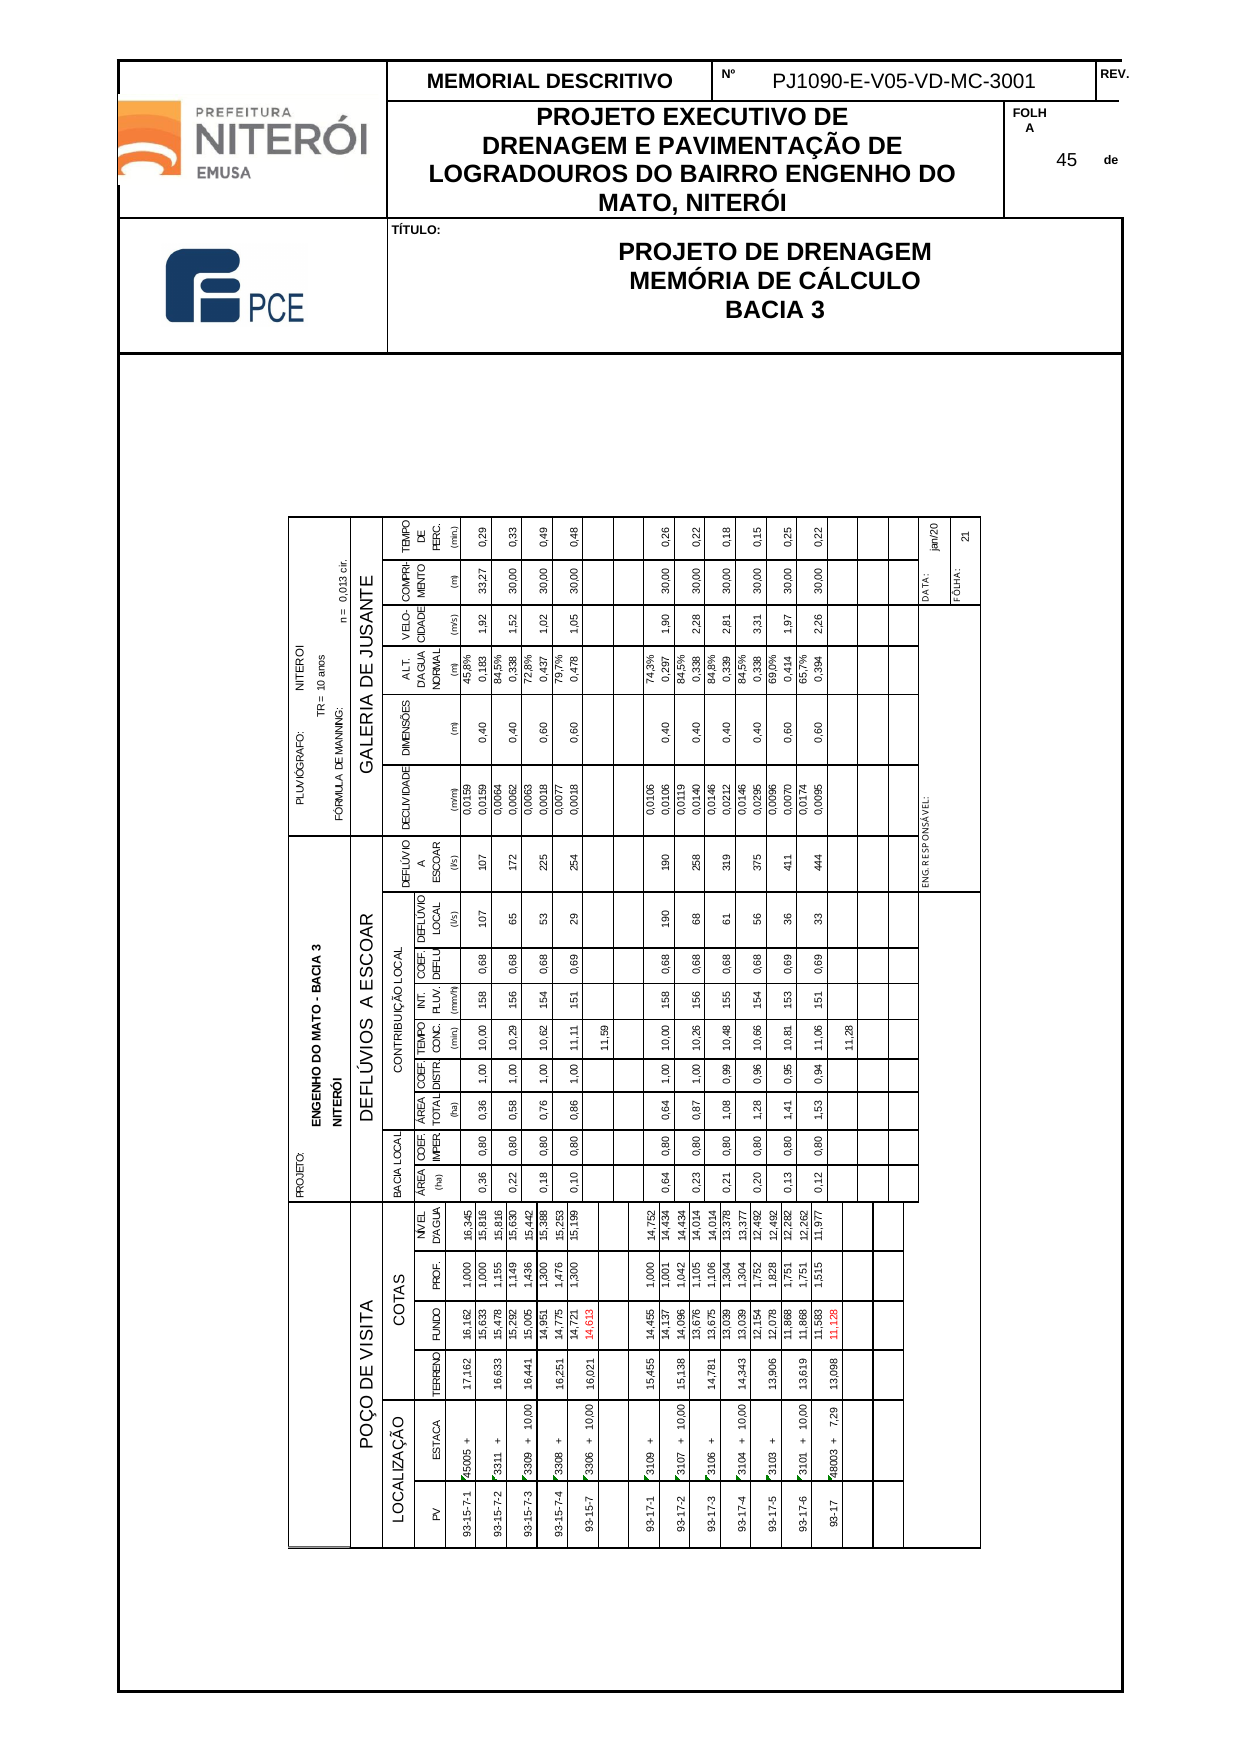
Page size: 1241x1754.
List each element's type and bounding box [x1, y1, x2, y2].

picture [161, 243, 308, 327]
picture [118, 94, 379, 185]
